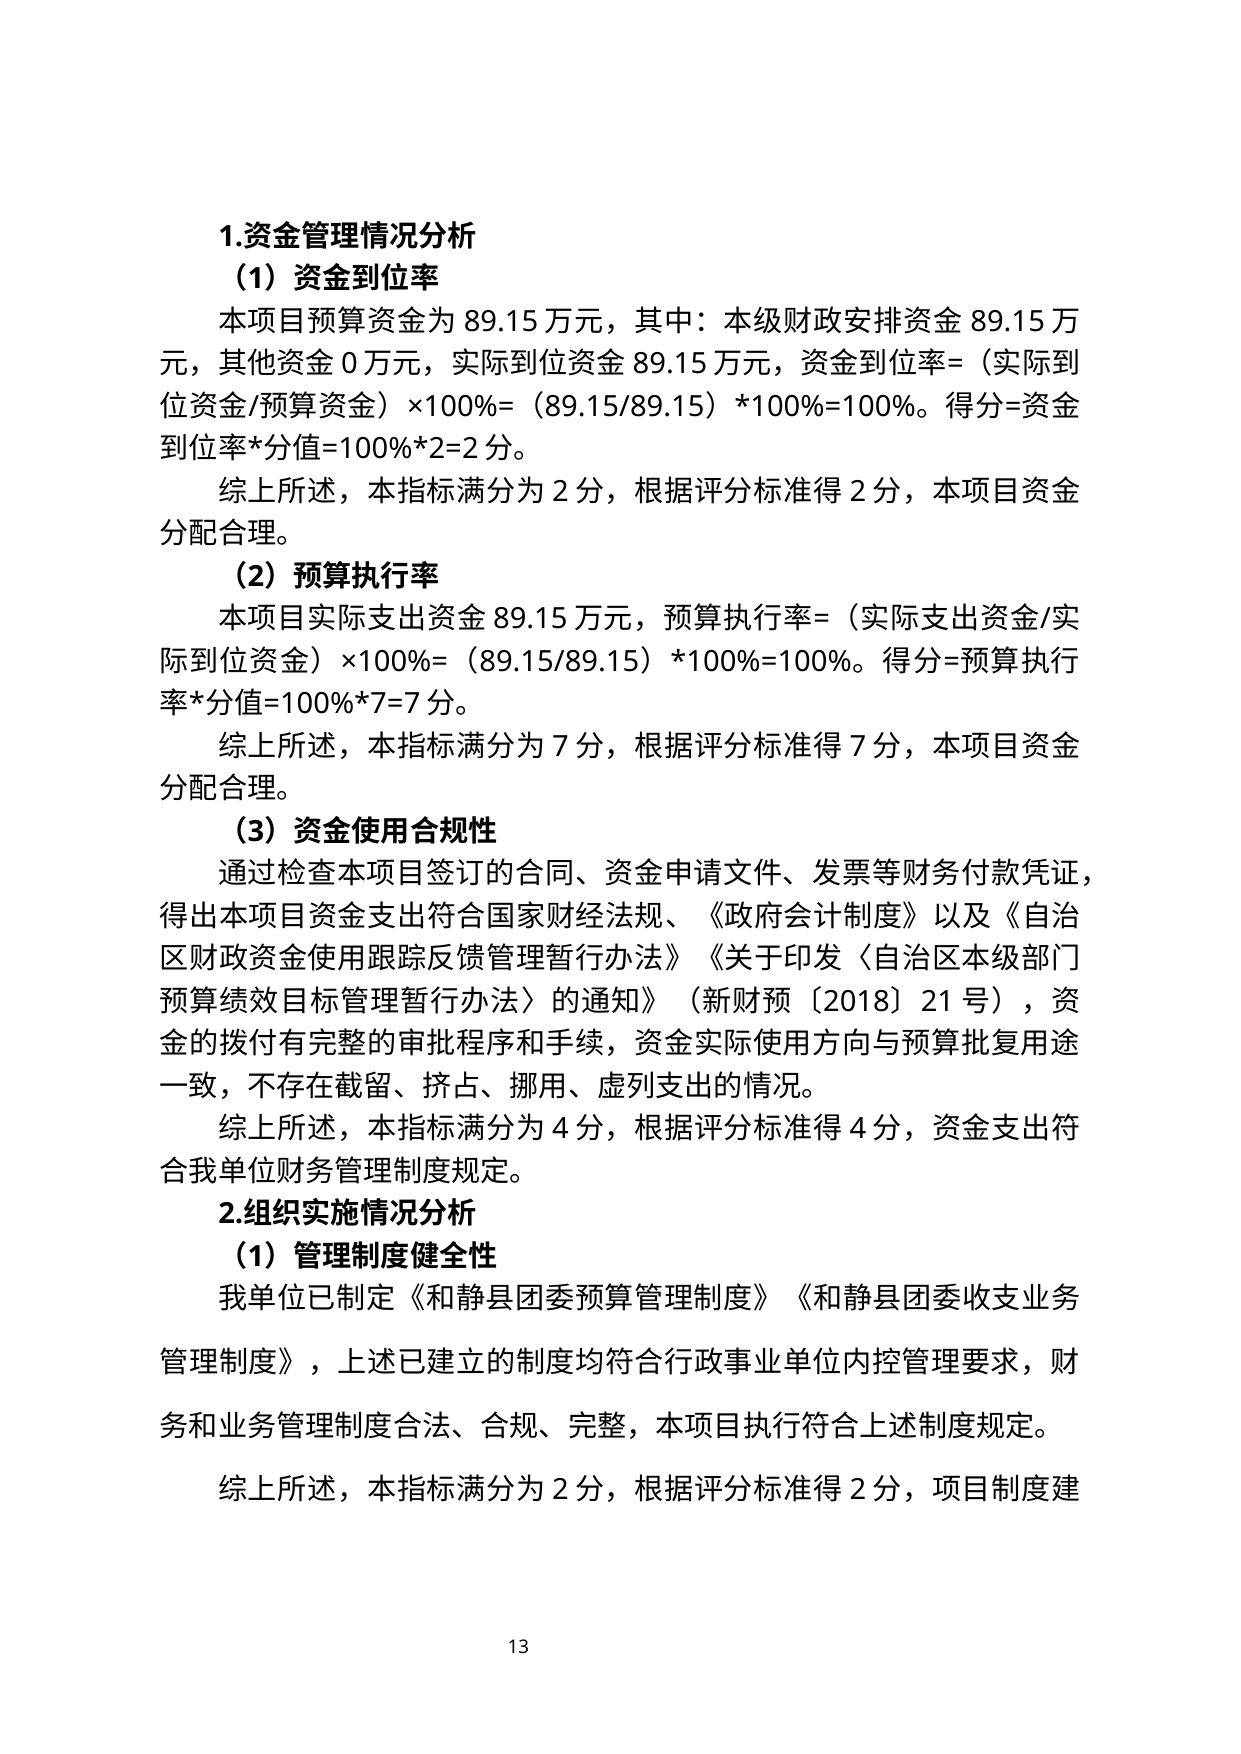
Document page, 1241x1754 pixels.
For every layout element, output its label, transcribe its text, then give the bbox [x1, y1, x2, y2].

subtitle 1.资金管理情况分析 [159, 212, 1081, 255]
text （1）管理制度健全性 [159, 1232, 1081, 1275]
text （3）资金使用合规性 [159, 807, 1081, 850]
text 本项目预算资金为89.15万元，其中：本级财政安排资金89.15万元，其他资金0万元，实际到位资金89.15万元，资金到位率=（实际到位资金/预算资金）×100%=（89.15/89.15）*100%=100%。得分=资金到位率*分值=100%*2=2分。 [159, 297, 1081, 467]
subtitle 2.组织实施情况分析 [159, 1190, 1081, 1232]
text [159, 1466, 1081, 1508]
text （2）预算执行率 [159, 552, 1081, 595]
text 综上所述，本指标满分为4分，根据评分标准得4分，资金支出符合我单位财务管理制度规定。 [159, 1105, 1081, 1190]
text 综上所述，本指标满分为2分，根据评分标准得2分，本项目资金分配合理。 [159, 467, 1081, 552]
text 综上所述，本指标满分为7分，根据评分标准得7分，本项目资金分配合理。 [159, 722, 1081, 807]
text （1）资金到位率 [159, 255, 1081, 297]
text 本项目实际支出资金89.15万元，预算执行率=（实际支出资金/实际到位资金）×100%=（89.15/89.15）*100%=100%。得分=预算执行率*分值=100%*7=7分。 [159, 595, 1081, 722]
text 我单位已制定《和静县团委预算管理制度》《和静县团委收支业务管理制度》，上述已建立的制度均符合行政事业单位内控管理要求，财务和业务管理制度合法、合规、完整，本项目执行符合上述制度规定。 [159, 1275, 1081, 1445]
text 通过检查本项目签订的合同、资金申请文件、发票等财务付款凭证，得出本项目资金支出符合国家财经法规、《政府会计制度》以及《自治区财政资金使用跟踪反馈管理暂行办法》《关于印发〈自治区本级部门预算绩效目标管理暂行办法〉的通知》（新财预〔2018〕21号），资金的拨付有完整的审批程序和手续，资金实际使用方向与预算批复用途一致，不存在截留、挤占、挪用、虚列支出的情况。 [159, 850, 1081, 1105]
